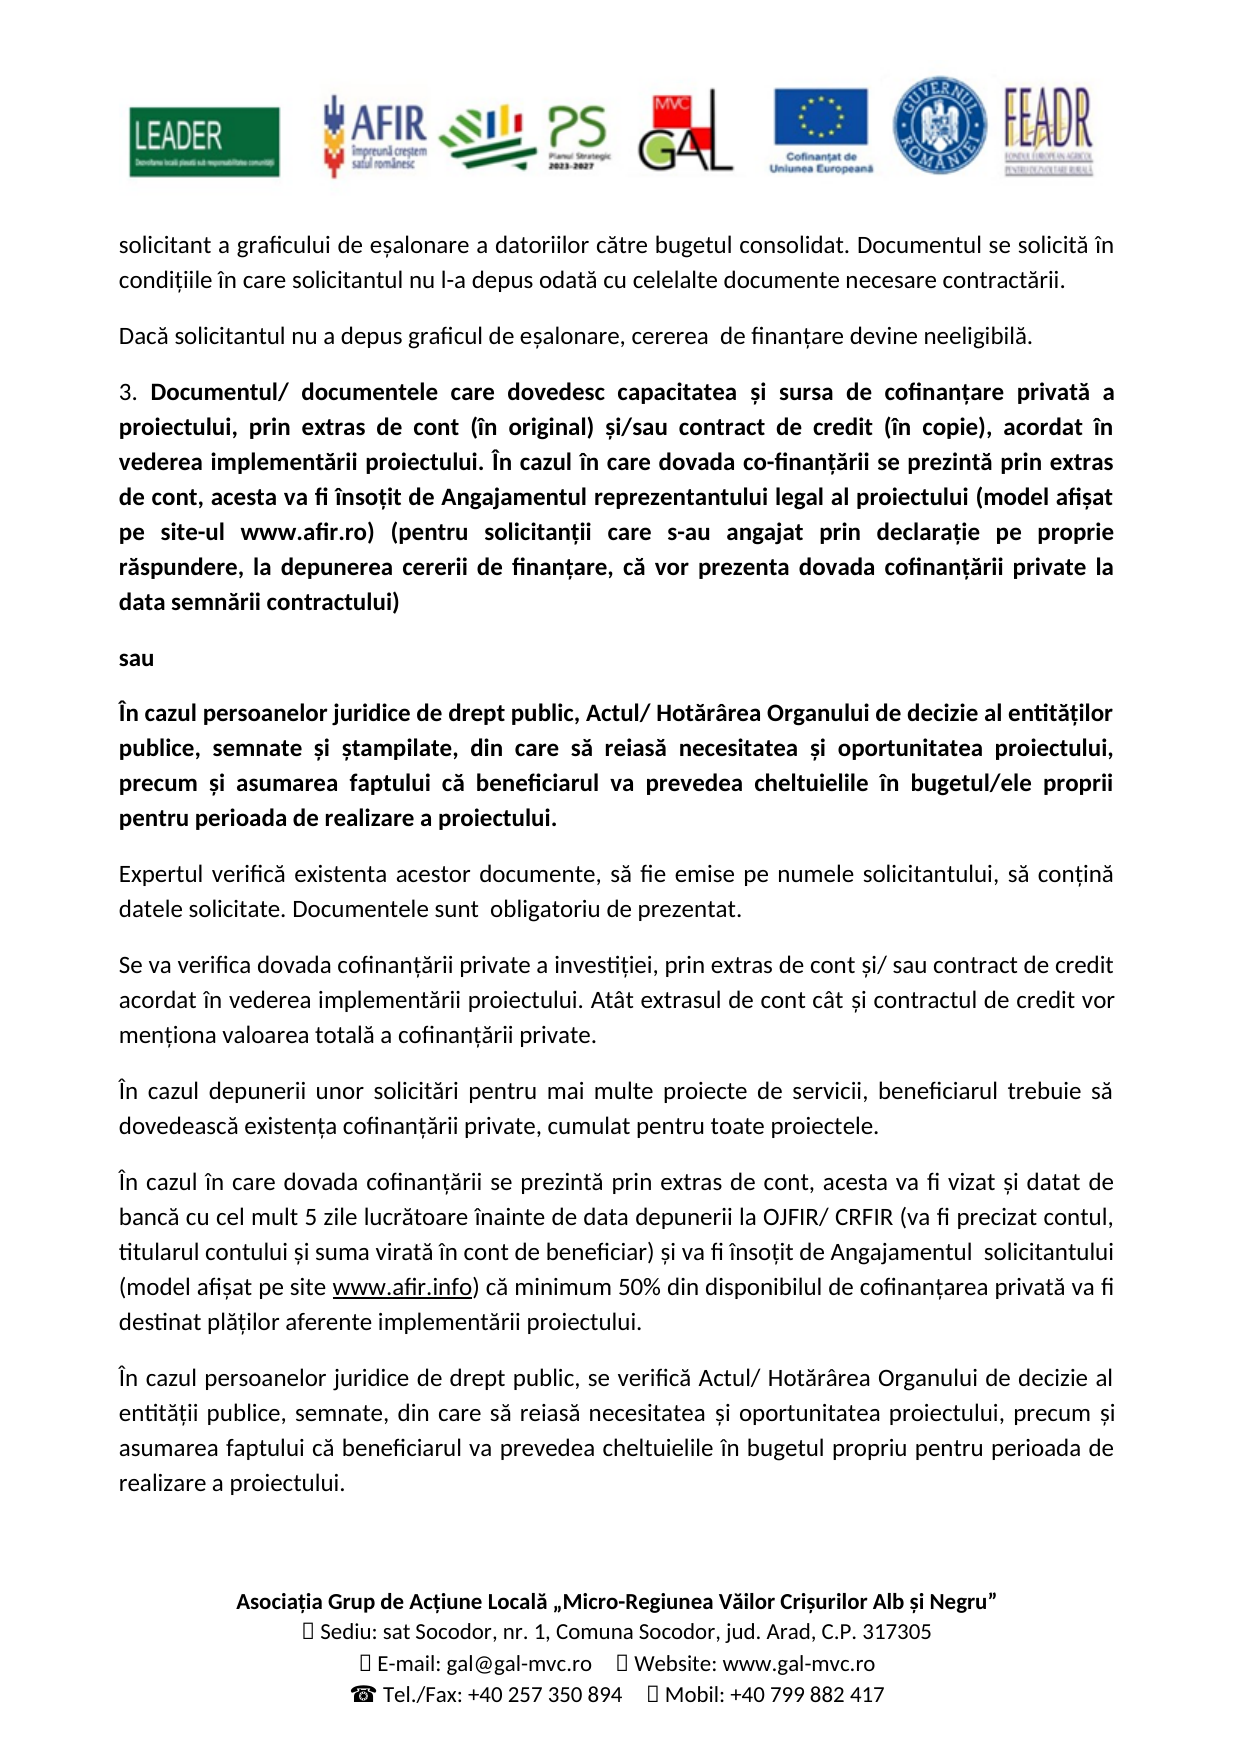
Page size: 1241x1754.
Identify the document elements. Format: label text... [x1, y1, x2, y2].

text 3. Documentul/ documentele care dovedesc capacitatea şi sursa de cofinanţare privată a proiectului, prin extras de cont (în original) și/sau contract de credit (în copie), acordat în vederea implementării proiectului. În cazul în care dovada co-finanțării se prezintă prin extras de cont, acesta va fi însoțit de Angajamentul reprezentantului legal al proiectului (model afișat pe site-ul www.afir.ro) (pentru solicitanții care s-au angajat prin declarație pe proprie răspundere, la depunerea cererii de finanțare, că vor prezenta dovada cofinanțării private la data semnării contractului) [119, 376, 1115, 616]
text În cazul persoanelor juridice de drept public, Actul/ Hotărârea Organului de decizie al entităților publice, semnate și ștampilate, din care să reiasă necesitatea și oportunitatea proiectului, precum și asumarea faptului că beneficiarul va prevedea cheltuielile în bugetul/ele proprii pentru perioada de realizare a proiectului. [119, 697, 1115, 833]
text Se va verifica dovada cofinanţării private a investiției, prin extras de cont și/ sau contract de credit acordat în vederea implementării proiectului. Atât extrasul de cont cât și contractul de credit vor menționa valoarea totală a cofinanțării private. [119, 949, 1115, 1050]
text Expertul verifică existenta acestor documente, să fie emise pe numele solicitantului, să conțină datele solicitate. Documentele sunt obligatoriu de prezentat. [119, 858, 1115, 924]
text sau [119, 642, 1115, 672]
text În cazul în care dovada cofinanţării se prezintă prin extras de cont, acesta va fi vizat şi datat de bancă cu cel mult 5 zile lucrătoare înainte de data depunerii la OJFIR/ CRFIR (va fi precizat contul, titularul contului și suma virată în cont de beneficiar) și va fi însoțit de Angajamentul solicitantului (model afișat pe site www.afir.info) că minimum 50% din disponibilul de cofinanțarea privată va fi destinat plăților aferente implementării proiectului. [119, 1166, 1115, 1336]
text În cazul persoanelor juridice de drept public, se verifică Actul/ Hotărârea Organului de decizie al entității publice, semnate, din care să reiasă necesitatea și oportunitatea proiectului, precum și asumarea faptului că beneficiarul va prevedea cheltuielile în bugetul propriu pentru perioada de realizare a proiectului. [119, 1362, 1115, 1497]
text În cazul depunerii unor solicitări pentru mai multe proiecte de servicii, beneficiarul trebuie să dovedească existența cofinanțării private, cumulat pentru toate proiectele. [119, 1075, 1115, 1141]
picture [118, 60, 1116, 205]
text Dacă solicitantul nu a depus graficul de eșalonare, cererea de finanțare devine neeligibilă. [119, 320, 1115, 351]
